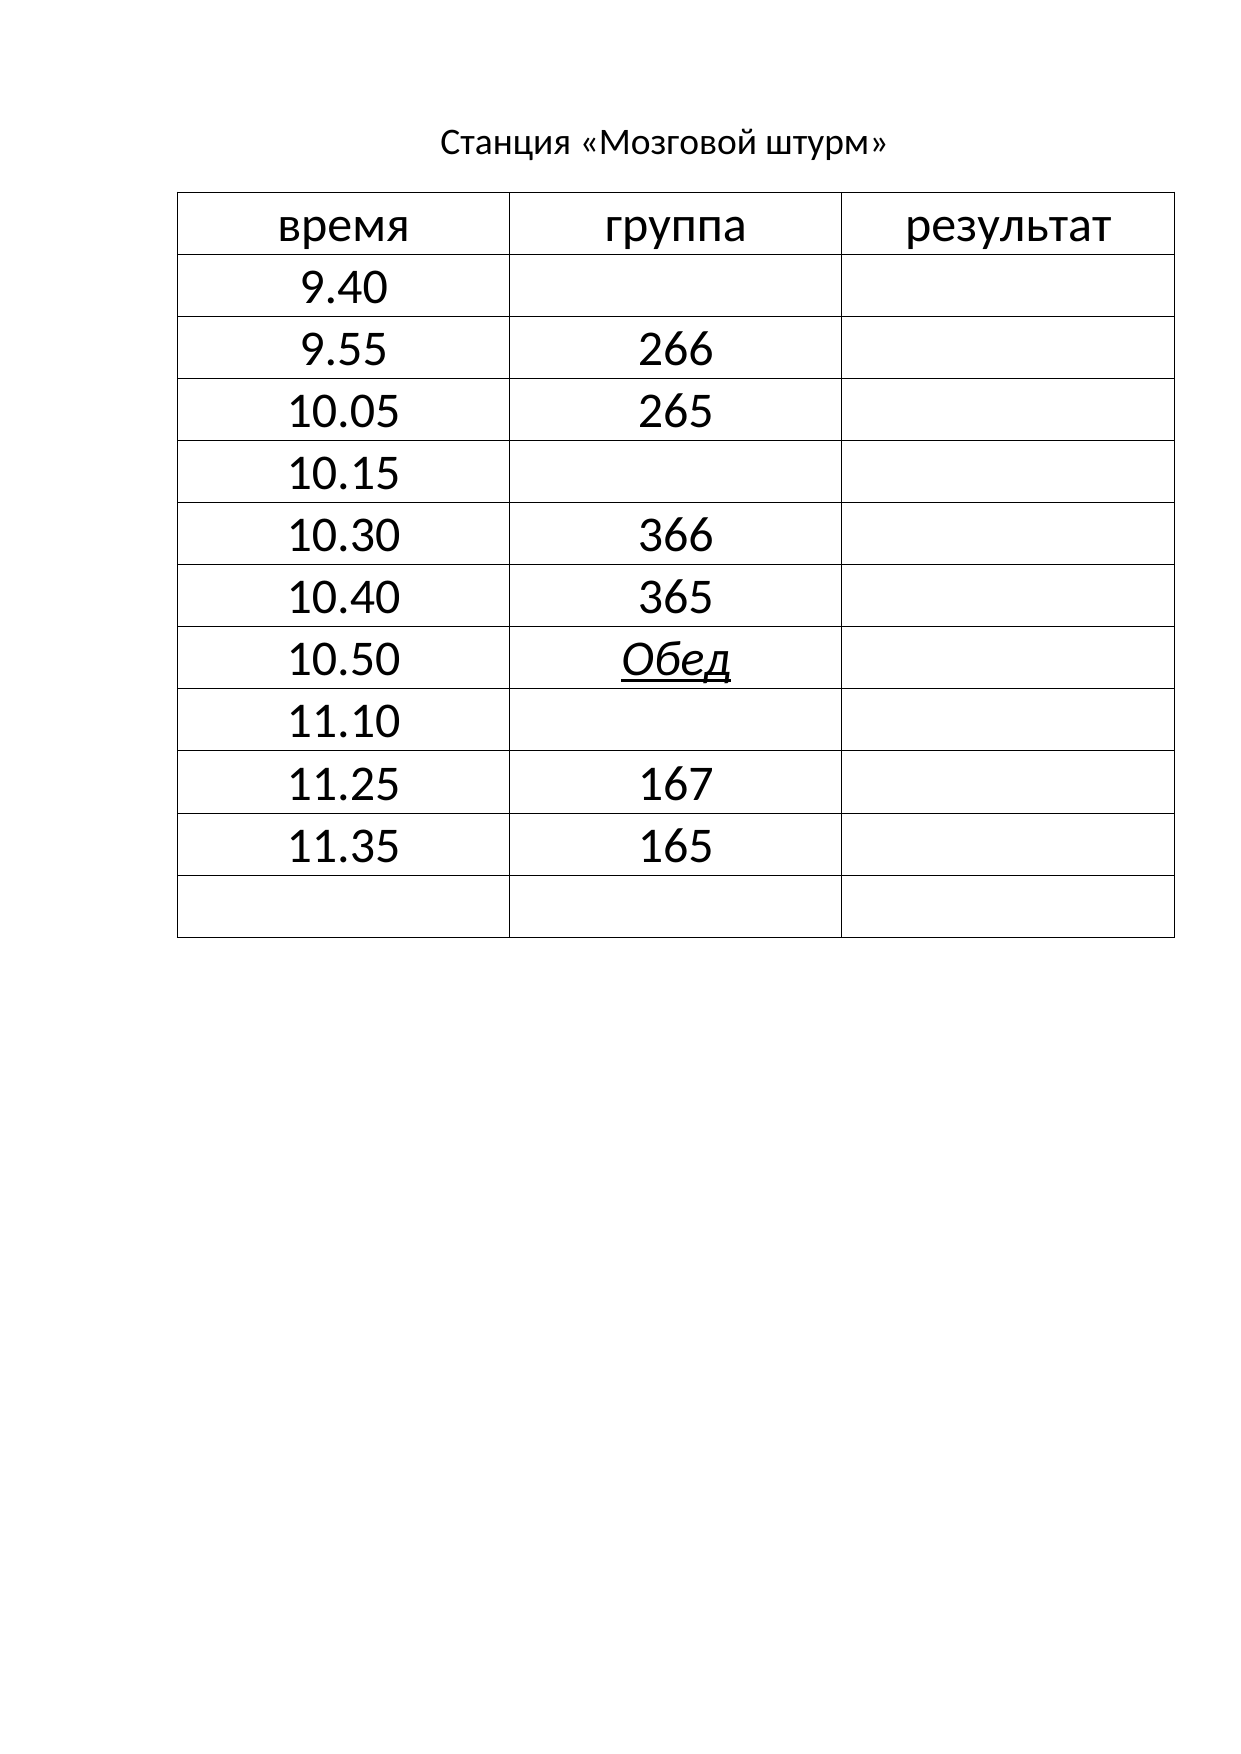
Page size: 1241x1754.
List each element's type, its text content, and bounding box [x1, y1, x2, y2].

table_cell [842, 876, 1174, 937]
table_cell 9.55 [178, 317, 509, 378]
table_cell 10.15 [178, 441, 509, 502]
table_cell [510, 689, 841, 750]
table_cell 265 [510, 379, 841, 440]
table_cell [842, 503, 1174, 564]
table_cell [842, 379, 1174, 440]
table_cell 365 [510, 565, 841, 626]
table_cell 266 [510, 317, 841, 378]
table_cell [178, 876, 509, 937]
table_cell 11.25 [178, 751, 509, 812]
table_cell [842, 627, 1174, 688]
table_cell Обед [510, 627, 841, 688]
table_cell [510, 876, 841, 937]
table_cell 165 [510, 814, 841, 874]
table_header время [178, 193, 509, 254]
table_header результат [842, 193, 1174, 254]
table_cell 10.40 [178, 565, 509, 626]
table_cell 10.05 [178, 379, 509, 440]
table_cell [842, 317, 1174, 378]
table_cell 167 [510, 751, 841, 812]
table_cell 9.40 [178, 255, 509, 316]
table_cell [842, 565, 1174, 626]
table_cell 366 [510, 503, 841, 564]
table_cell [510, 255, 841, 316]
table_cell [842, 255, 1174, 316]
table_cell [510, 441, 841, 502]
table_header группа [510, 193, 841, 254]
table_cell [842, 814, 1174, 874]
text Станция «Мозговой штурм» [177, 118, 1152, 164]
table_cell 11.35 [178, 814, 509, 874]
table_cell [842, 441, 1174, 502]
table_cell 11.10 [178, 689, 509, 750]
table_cell 10.50 [178, 627, 509, 688]
table_cell [842, 689, 1174, 750]
table_cell 10.30 [178, 503, 509, 564]
table_cell [842, 751, 1174, 812]
